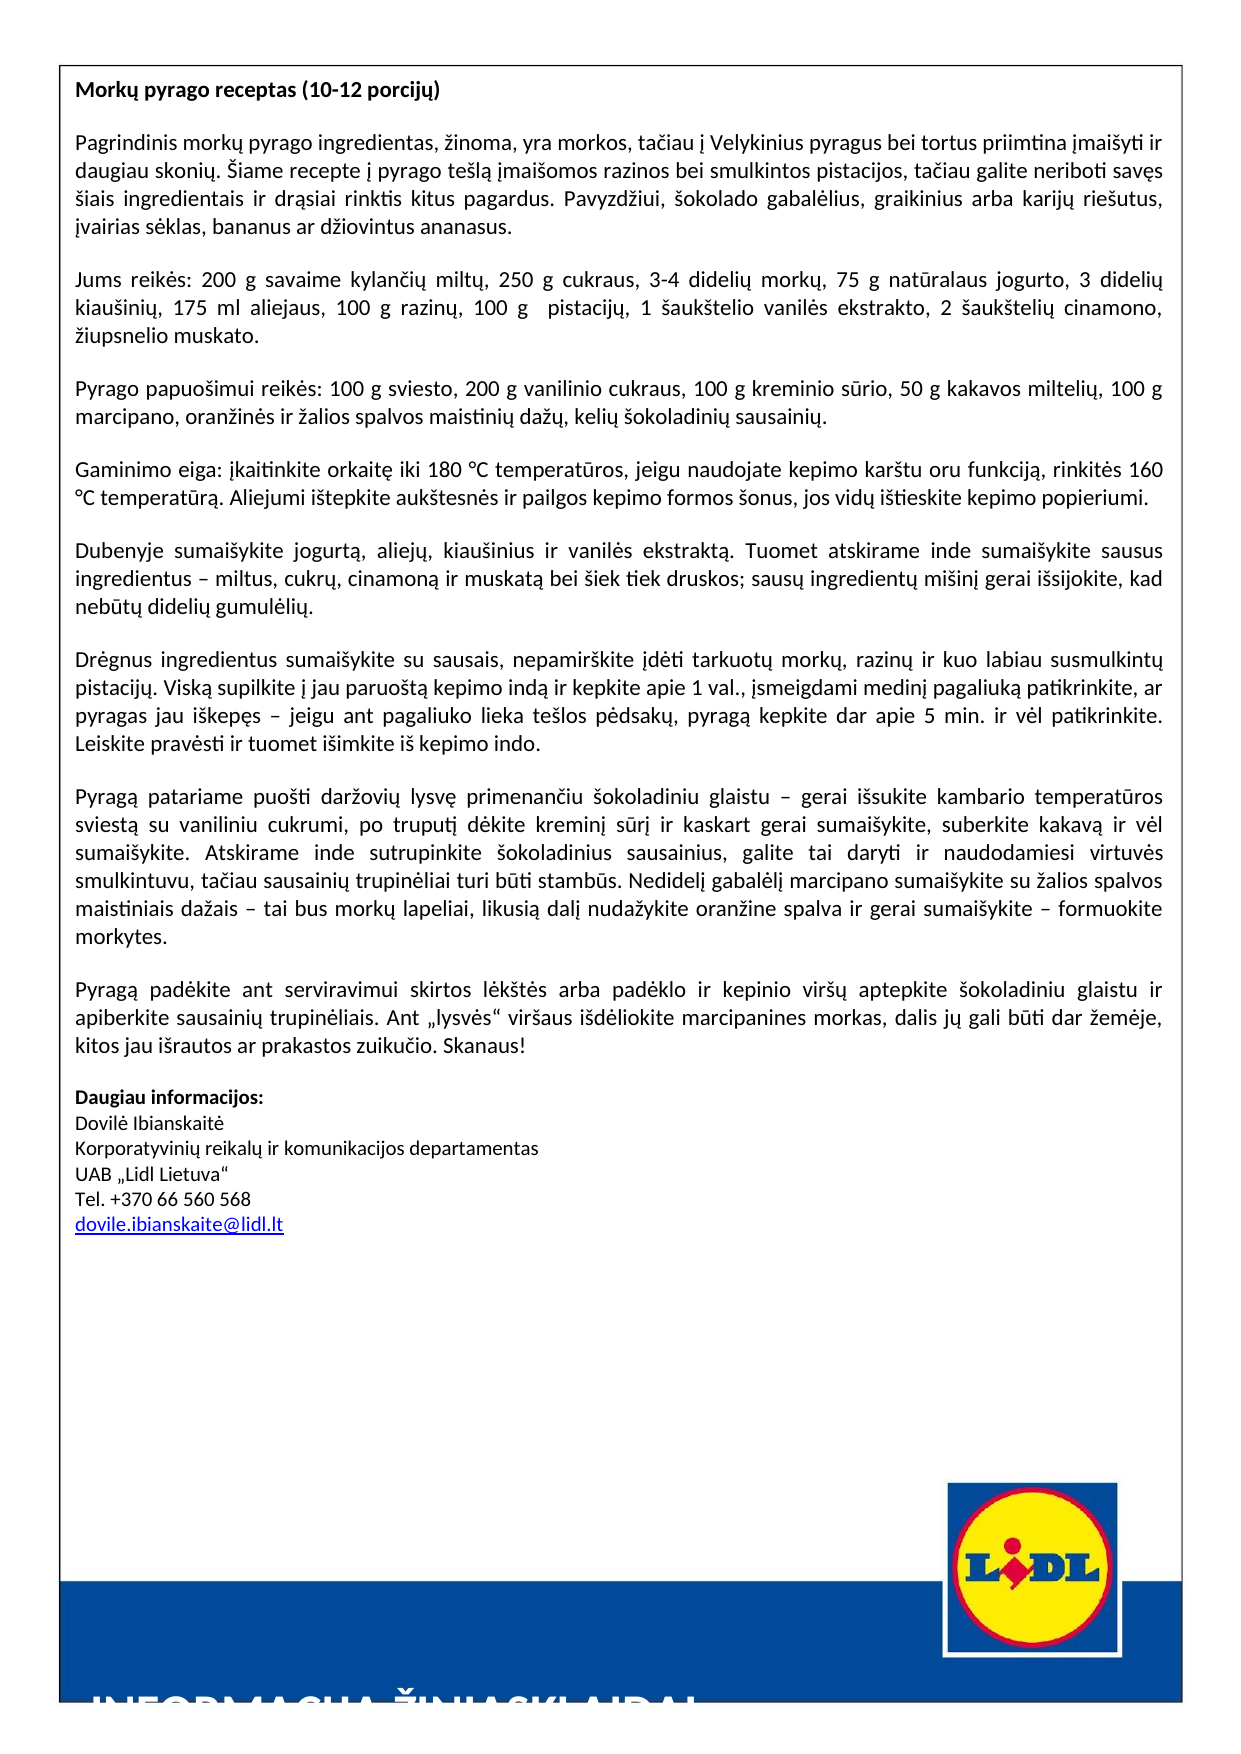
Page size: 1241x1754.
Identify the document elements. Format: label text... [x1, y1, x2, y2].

text dovile.ibianskaite@lidl.lt [75, 1212, 1165, 1237]
text Dubenyje sumaišykite jogurtą, aliejų, kiaušinius ir vanilės ekstraktą. Tuomet atskirame inde sumaišykite sausus ingredientus – miltus, cukrų, cinamoną ir muskatą bei šiek tiek druskos; sausų ingredientų mišinį gerai išsijokite, kad nebūtų didelių gumulėlių. [75, 536, 1165, 620]
text Pyrago papuošimui reikės: 100 g sviesto, 200 g vanilinio cukraus, 100 g kreminio sūrio, 50 g kakavos miltelių, 100 g marcipano, oranžinės ir žalios spalvos maistinių dažų, kelių šokoladinių sausainių. [75, 374, 1165, 430]
text Drėgnus ingredientus sumaišykite su sausais, nepamirškite įdėti tarkuotų morkų, razinų ir kuo labiau susmulkintų pistacijų. Viską supilkite į jau paruoštą kepimo indą ir kepkite apie 1 val., įsmeigdami medinį pagaliuką patikrinkite, ar pyragas jau iškepęs – jeigu ant pagaliuko lieka tešlos pėdsakų, pyragą kepkite dar apie 5 min. ir vėl patikrinkite. Leiskite pravėsti ir tuomet išimkite iš kepimo indo. [75, 645, 1165, 757]
text UAB „Lidl Lietuva“ [75, 1161, 1165, 1186]
text Daugiau informacijos: [75, 1084, 1165, 1110]
text Pyragą patariame puošti daržovių lysvę primenančiu šokoladiniu glaistu – gerai išsukite kambario temperatūros sviestą su vaniliniu cukrumi, po truputį dėkite kreminį sūrį ir kaskart gerai sumaišykite, suberkite kakavą ir vėl sumaišykite. Atskirame inde sutrupinkite šokoladinius sausainius, galite tai daryti ir naudodamiesi virtuvės smulkintuvu, tačiau sausainių trupinėliai turi būti stambūs. Nedidelį gabalėlį marcipano sumaišykite su žalios spalvos maistiniais dažais – tai bus morkų lapeliai, likusią dalį nudažykite oranžine spalva ir gerai sumaišykite – formuokite morkytes. [75, 782, 1165, 951]
text Korporatyvinių reikalų ir komunikacijos departamentas [75, 1135, 1165, 1161]
text Morkų pyrago receptas (10-12 porcijų) [75, 75, 1165, 103]
text Gaminimo eiga: įkaitinkite orkaitę iki 180 °C temperatūros, jeigu naudojate kepimo karštu oru funkciją, rinkitės 160 °C temperatūrą. Aliejumi ištepkite aukštesnės ir pailgos kepimo formos šonus, jos vidų ištieskite kepimo popieriumi. [75, 455, 1165, 511]
text Pyragą padėkite ant serviravimui skirtos lėkštės arba padėklo ir kepinio viršų aptepkite šokoladiniu glaistu ir apiberkite sausainių trupinėliais. Ant „lysvės“ viršaus išdėliokite marcipanines morkas, dalis jų gali būti dar žemėje, kitos jau išrautos ar prakastos zuikučio. Skanaus! [75, 976, 1165, 1059]
text Tel. +370 66 560 568 [75, 1186, 1165, 1212]
text Dovilė Ibianskaitė [75, 1110, 1165, 1135]
text Jums reikės: 200 g savaime kylančių miltų, 250 g cukraus, 3-4 didelių morkų, 75 g natūralaus jogurto, 3 didelių kiaušinių, 175 ml aliejaus, 100 g razinų, 100 g pistacijų, 1 šaukštelio vanilės ekstrakto, 2 šaukštelių cinamono, žiupsnelio muskato. [75, 265, 1165, 349]
text Pagrindinis morkų pyrago ingredientas, žinoma, yra morkos, tačiau į Velykinius pyragus bei tortus priimtina įmaišyti ir daugiau skonių. Šiame recepte į pyrago tešlą įmaišomos razinos bei smulkintos pistacijos, tačiau galite neriboti savęs šiais ingredientais ir drąsiai rinktis kitus pagardus. Pavyzdžiui, šokolado gabalėlius, graikinius arba karijų riešutus, įvairias sėklas, bananus ar džiovintus ananasus. [75, 128, 1165, 240]
picture [0, 6, 1241, 1754]
